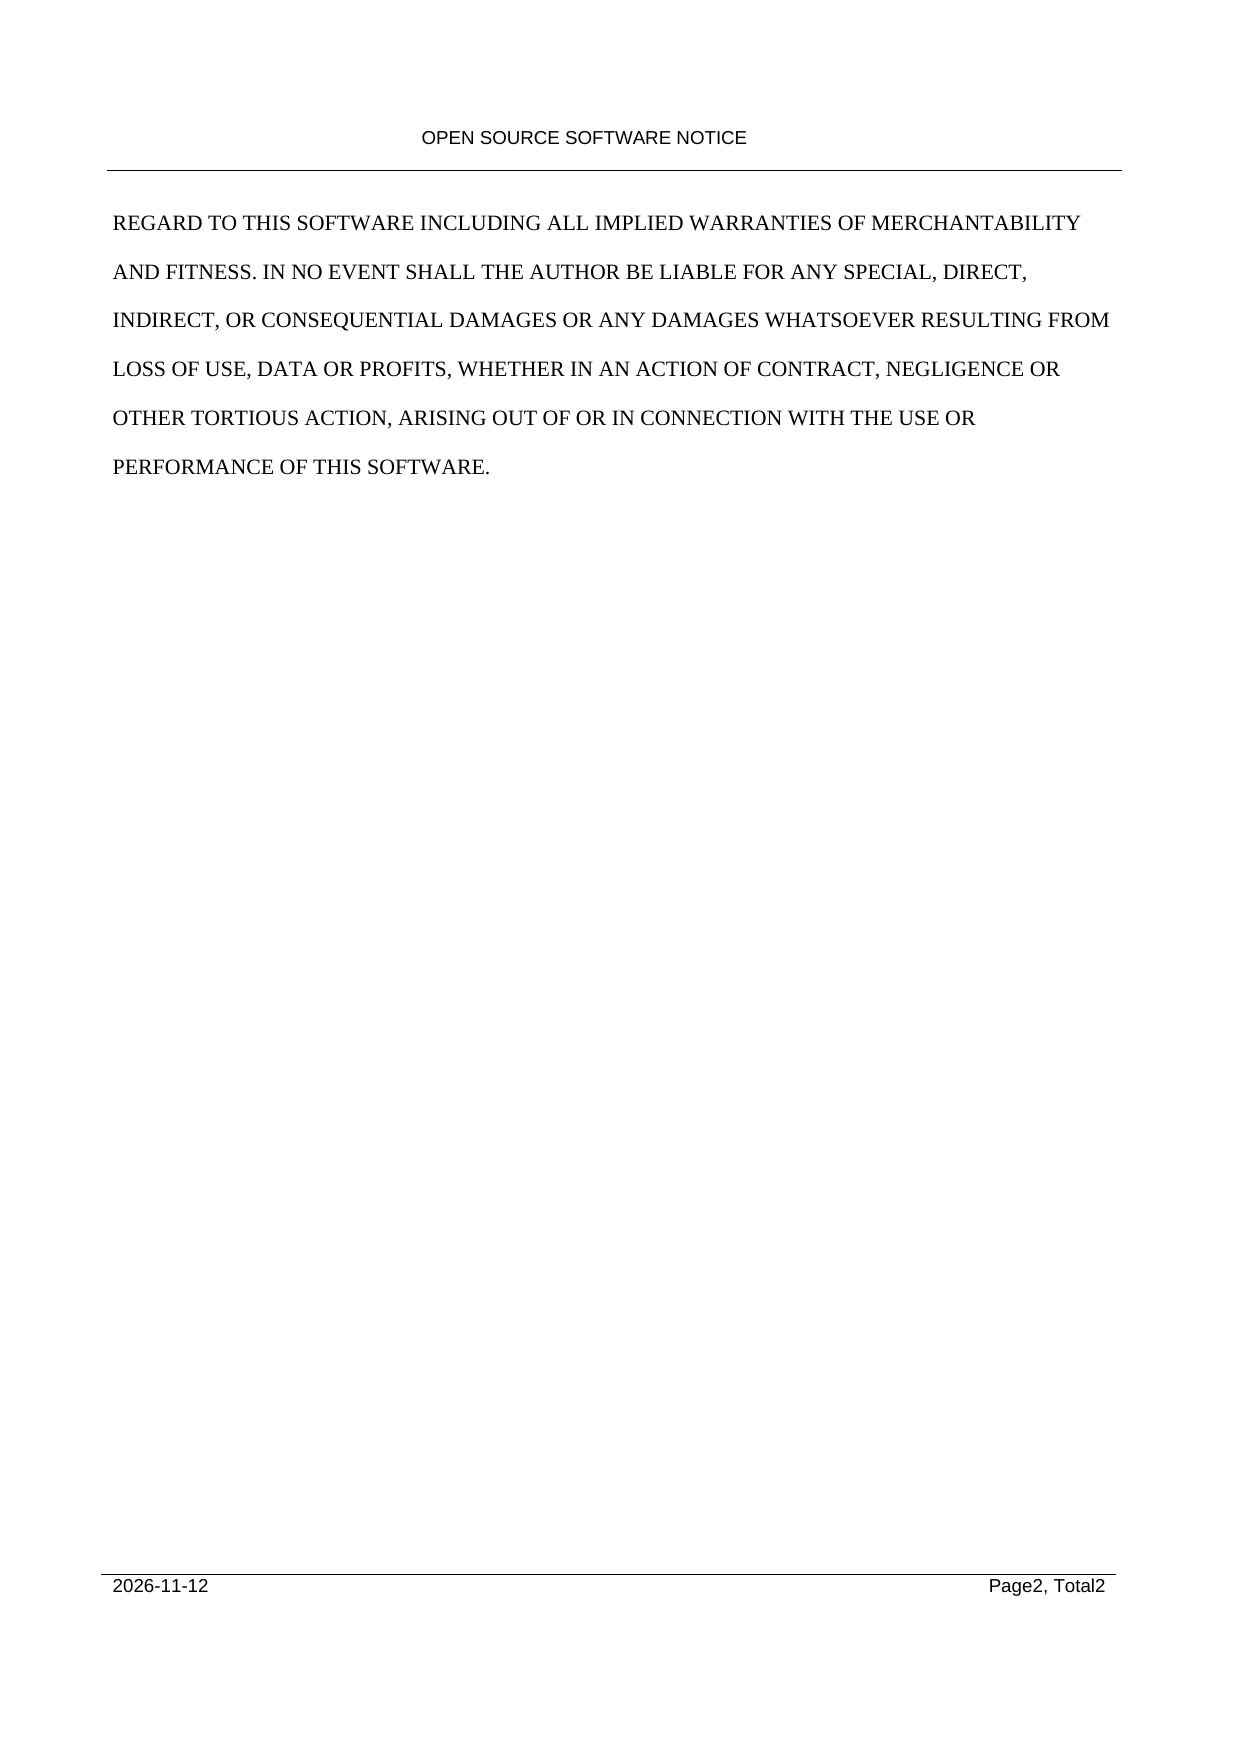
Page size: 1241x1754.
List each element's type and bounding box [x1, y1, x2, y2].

text [112, 206, 1128, 531]
